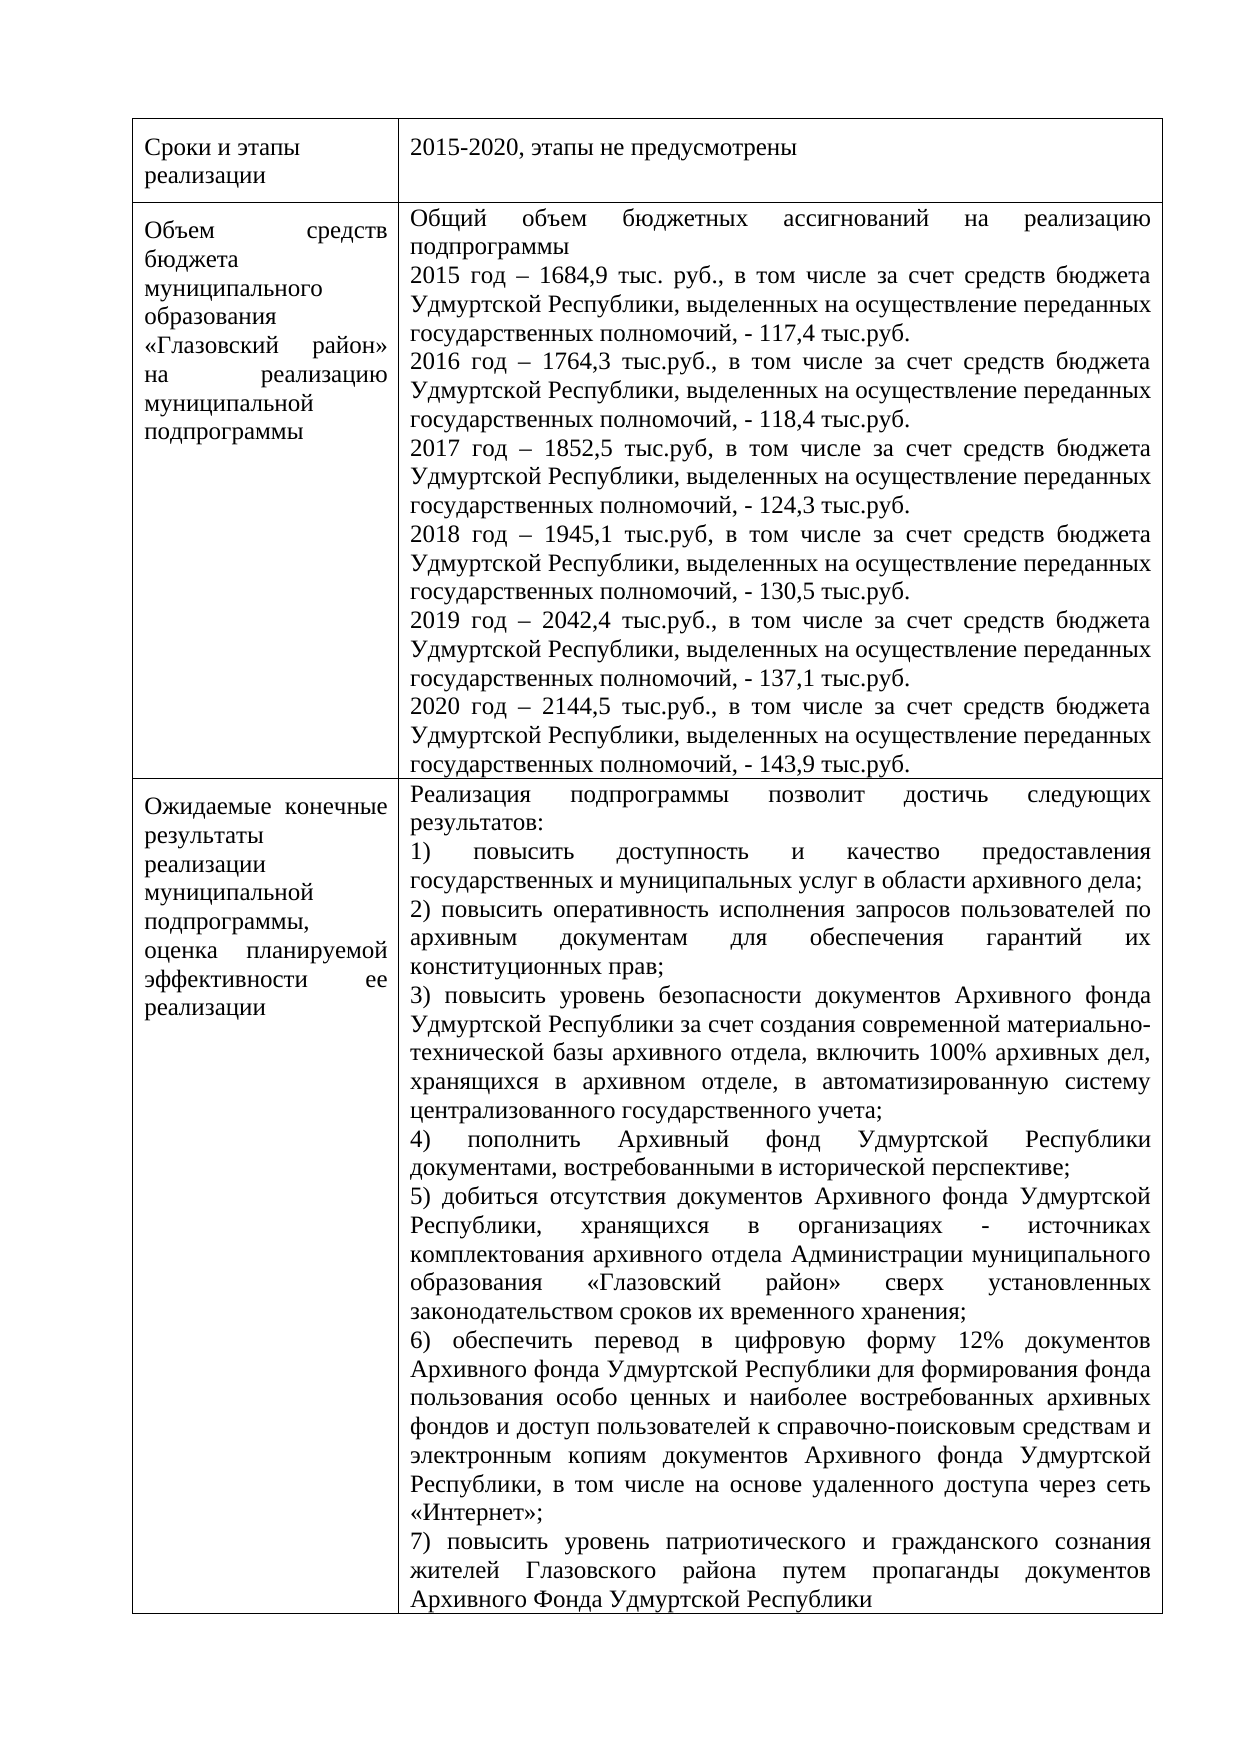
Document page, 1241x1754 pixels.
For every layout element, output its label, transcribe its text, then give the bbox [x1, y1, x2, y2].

table_cell Объем средств бюджета муниципального образования «Глазовский район» на реализацию муниципальной подпрограммы [133, 203, 398, 778]
table_cell Ожидаемые конечные результаты реализации муниципальной подпрограммы, оценка планируемой эффективности ее реализации [133, 779, 398, 1612]
table_cell Общий объем бюджетных ассигнований на реализацию подпрограммы 2015 год – 1684,9 тыс. руб., в том числе за счет средств бюджета Удмуртской Республики, выделенных на осуществление переданных государственных полномочий, - 117,4 тыс.руб. 2016 год – 1764,3 тыс.руб., в том числе за счет средств бюджета Удмуртской Республики, выделенных на осуществление переданных государственных полномочий, - 118,4 тыс.руб. 2017 год – 1852,5 тыс.руб, в том числе за счет средств бюджета Удмуртской Республики, выделенных на осуществление переданных государственных полномочий, - 124,3 тыс.руб. 2018 год – 1945,1 тыс.руб, в том числе за счет средств бюджета Удмуртской Республики, выделенных на осуществление переданных государственных полномочий, - 130,5 тыс.руб. 2019 год – 2042,4 тыс.руб., в том числе за счет средств бюджета Удмуртской Республики, выделенных на осуществление переданных государственных полномочий, - 137,1 тыс.руб. 2020 год – 2144,5 тыс.руб., в том числе за счет средств бюджета Удмуртской Республики, выделенных на осуществление переданных государственных полномочий, - 143,9 тыс.руб. [399, 203, 1162, 778]
table_cell Сроки и этапы реализации [133, 119, 398, 202]
table_cell Реализация подпрограммы позволит достичь следующих результатов: 1) повысить доступность и качество предоставления государственных и муниципальных услуг в области архивного дела; 2) повысить оперативность исполнения запросов пользователей по архивным документам для обеспечения гарантий их конституционных прав; 3) повысить уровень безопасности документов Архивного фонда Удмуртской Республики за счет создания современной материально-технической базы архивного отдела, включить 100% архивных дел, хранящихся в архивном отделе, в автоматизированную систему централизованного государственного учета; 4) пополнить Архивный фонд Удмуртской Республики документами, востребованными в исторической перспективе; 5) добиться отсутствия документов Архивного фонда Удмуртской Республики, хранящихся в организациях - источниках комплектования архивного отдела Администрации муниципального образования «Глазовский район» сверх установленных законодательством сроков их временного хранения; 6) обеспечить перевод в цифровую форму 12% документов Архивного фонда Удмуртской Республики для формирования фонда пользования особо ценных и наиболее востребованных архивных фондов и доступ пользователей к справочно-поисковым средствам и электронным копиям документов Архивного фонда Удмуртской Республики, в том числе на основе удаленного доступа через сеть «Интернет»; 7) повысить уровень патриотического и гражданского сознания жителей Глазовского района путем пропаганды документов Архивного Фонда Удмуртской Республики [399, 779, 1162, 1612]
table_cell 2015-2020, этапы не предусмотрены [399, 119, 1162, 202]
